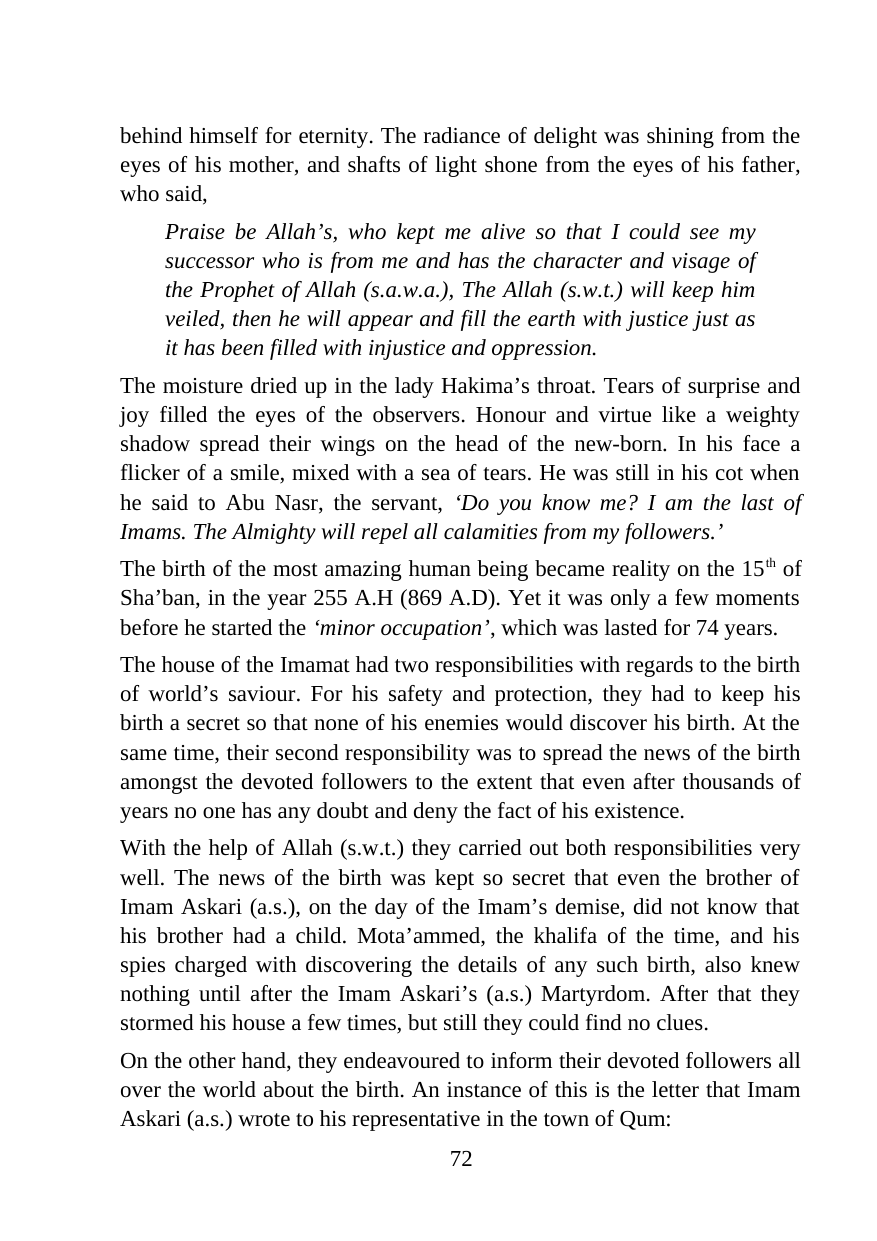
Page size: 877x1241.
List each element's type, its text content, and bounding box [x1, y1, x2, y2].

text Praise be Allah’s, who kept me alive so that I could see my successor who is from me and has the character and visage of the Prophet of Allah (s.a.w.a.), The Allah (s.w.t.) will keep him veiled, then he will appear and fill the earth with justice just as it has been filled with injustice and oppression. [165, 216, 757, 362]
text On the other hand, they endeavoured to inform their devoted followers all over the world about the birth. An instance of this is the letter that Imam Askari (a.s.) wrote to his representative in the town of Qum: [120, 1045, 802, 1132]
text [120, 120, 802, 207]
text With the help of Allah (s.w.t.) they carried out both responsibilities very well. The news of the birth was kept so secret that even the brother of Imam Askari (a.s.), on the day of the Imam’s demise, did not know that his brother had a child. Mota’ammed, the khalifa of the time, and his spies charged with discovering the details of any such birth, also knew nothing until after the Imam Askari’s (a.s.) Martyrdom. After that they stormed his house a few times, but still they could find no clues. [120, 832, 802, 1037]
text The birth of the most amazing human being became reality on the 15th of Sha’ban, in the year 255 A.H (869 A.D). Yet it was only a few moments before he started the ‘minor occupation’, which was lasted for 74 years. [120, 553, 802, 641]
text The house of the Imamat had two responsibilities with regards to the birth of world’s saviour. For his safety and protection, they had to keep his birth a secret so that none of his enemies would discover his birth. At the same time, their second responsibility was to spread the news of the birth amongst the devoted followers to the extent that even after thousands of years no one has any doubt and deny the fact of his existence. [120, 649, 802, 824]
text The moisture dried up in the lady Hakima’s throat. Tears of surprise and joy filled the eyes of the observers. Honour and virtue like a weighty shadow spread their wings on the head of the new-born. In his face a flicker of a smile, mixed with a sea of tears. He was still in his cot when he said to Abu Nasr, the servant, ‘Do you know me? I am the last of Imams. The Almighty will repel all calamities from my followers.’ [120, 370, 802, 545]
